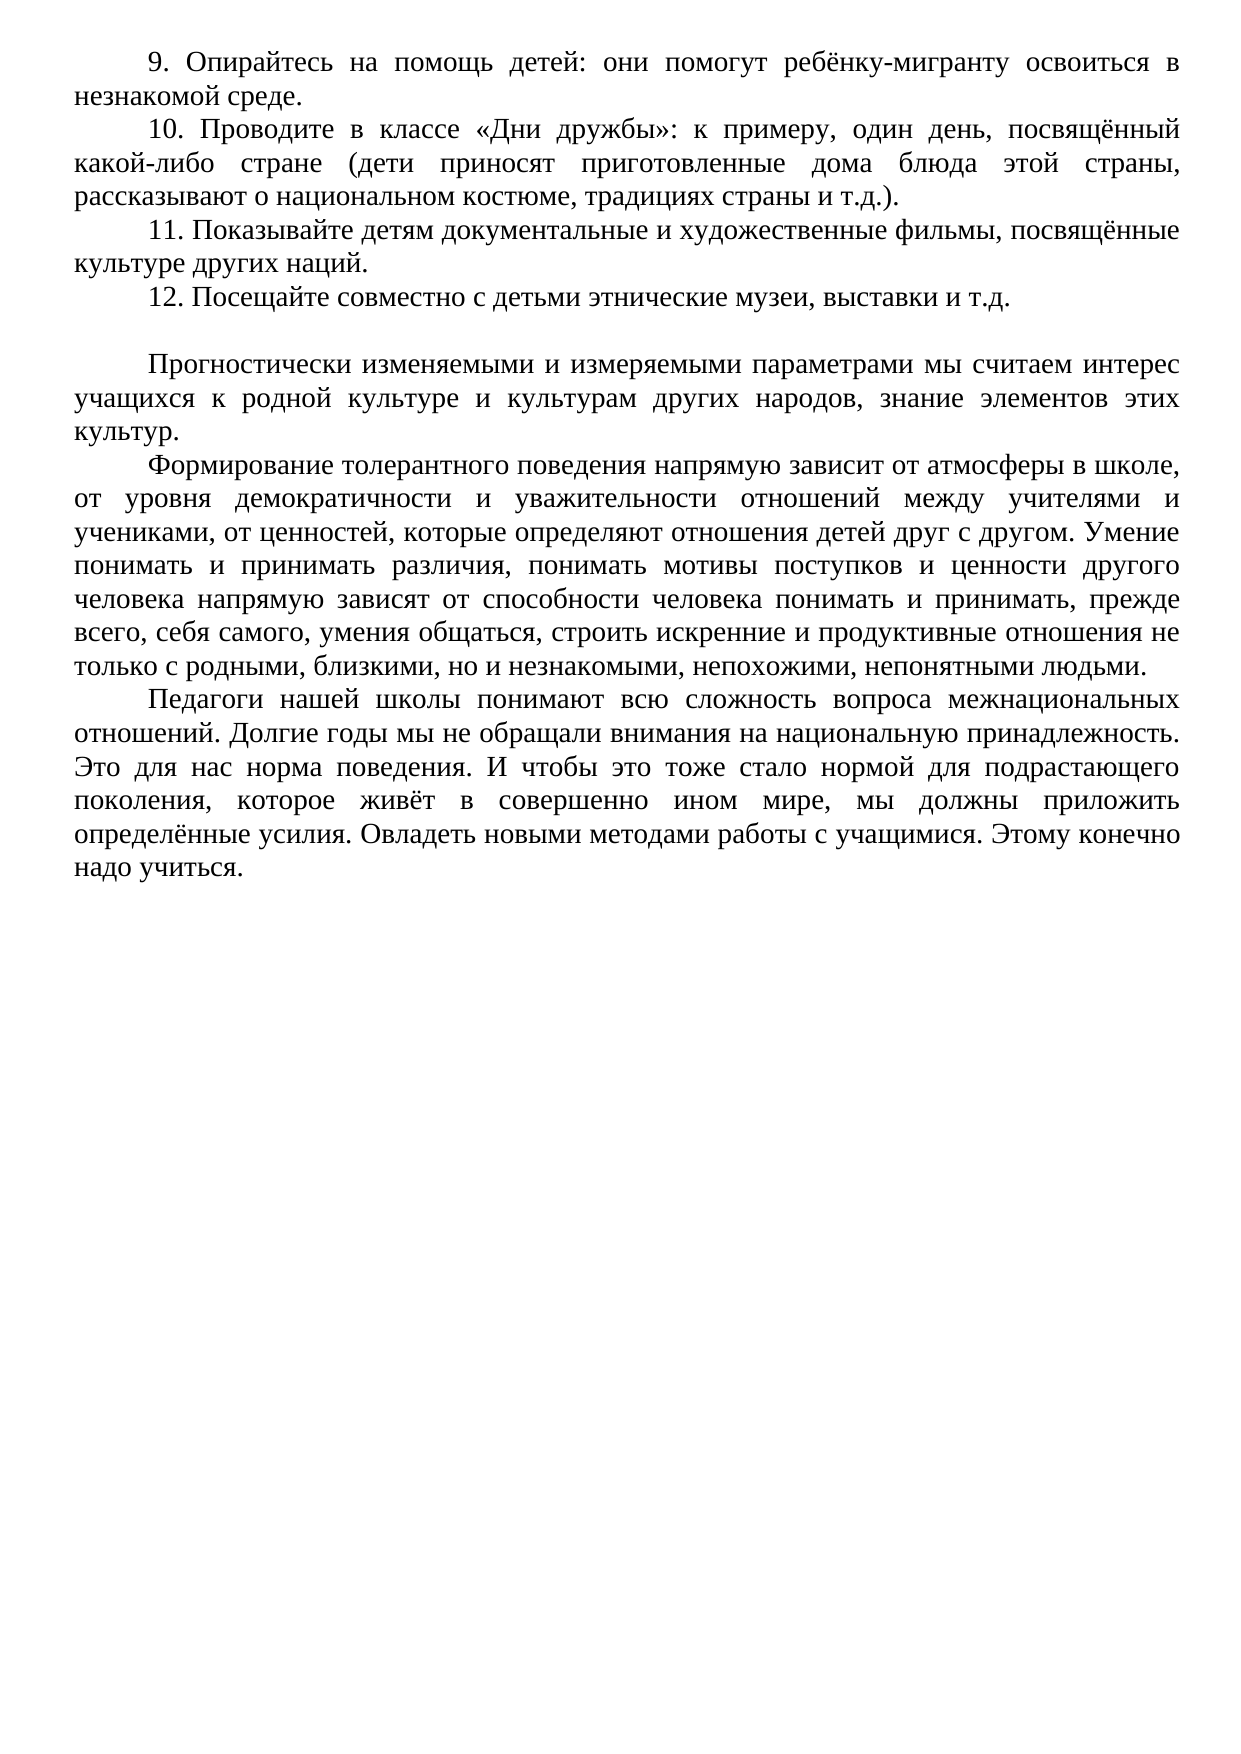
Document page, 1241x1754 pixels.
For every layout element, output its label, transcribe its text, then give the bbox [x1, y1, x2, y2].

text Педагоги нашей школы понимают всю сложность вопроса межнациональных отношений. Долгие годы мы не обращали внимания на национальную принадлежность. Это для нас норма поведения. И чтобы это тоже стало нормой для подрастающего поколения, которое живёт в совершенно ином мире, мы должны приложить определённые усилия. Овладеть новыми методами работы с учащимися. Этому конечно надо учиться. [74, 682, 1181, 883]
text 11. Показывайте детям документальные и художественные фильмы, посвящённые культуре других наций. [74, 212, 1181, 279]
text Прогностически изменяемыми и измеряемыми параметрами мы считаем интерес учащихся к родной культуре и культурам других народов, знание элементов этих культур. [74, 346, 1181, 447]
text 12. Посещайте совместно с детьми этнические музеи, выставки и т.д. [74, 279, 1181, 313]
text 9. Опирайтесь на помощь детей: они помогут ребёнку-мигранту освоиться в незнакомой среде. [74, 44, 1181, 111]
text 10. Проводите в классе «Дни дружбы»: к примеру, один день, посвящённый какой-либо стране (дети приносят приготовленные дома блюда этой страны, рассказывают о национальном костюме, традициях страны и т.д.). [74, 111, 1181, 212]
text Формирование толерантного поведения напрямую зависит от атмосферы в школе, от уровня демократичности и уважительности отношений между учителями и учениками, от ценностей, которые определяют отношения детей друг с другом. Умение понимать и принимать различия, понимать мотивы поступков и ценности другого человека напрямую зависят от способности человека понимать и принимать, прежде всего, себя самого, умения общаться, строить искренние и продуктивные отношения не только с родными, близкими, но и незнакомыми, непохожими, непонятными людьми. [74, 447, 1181, 682]
